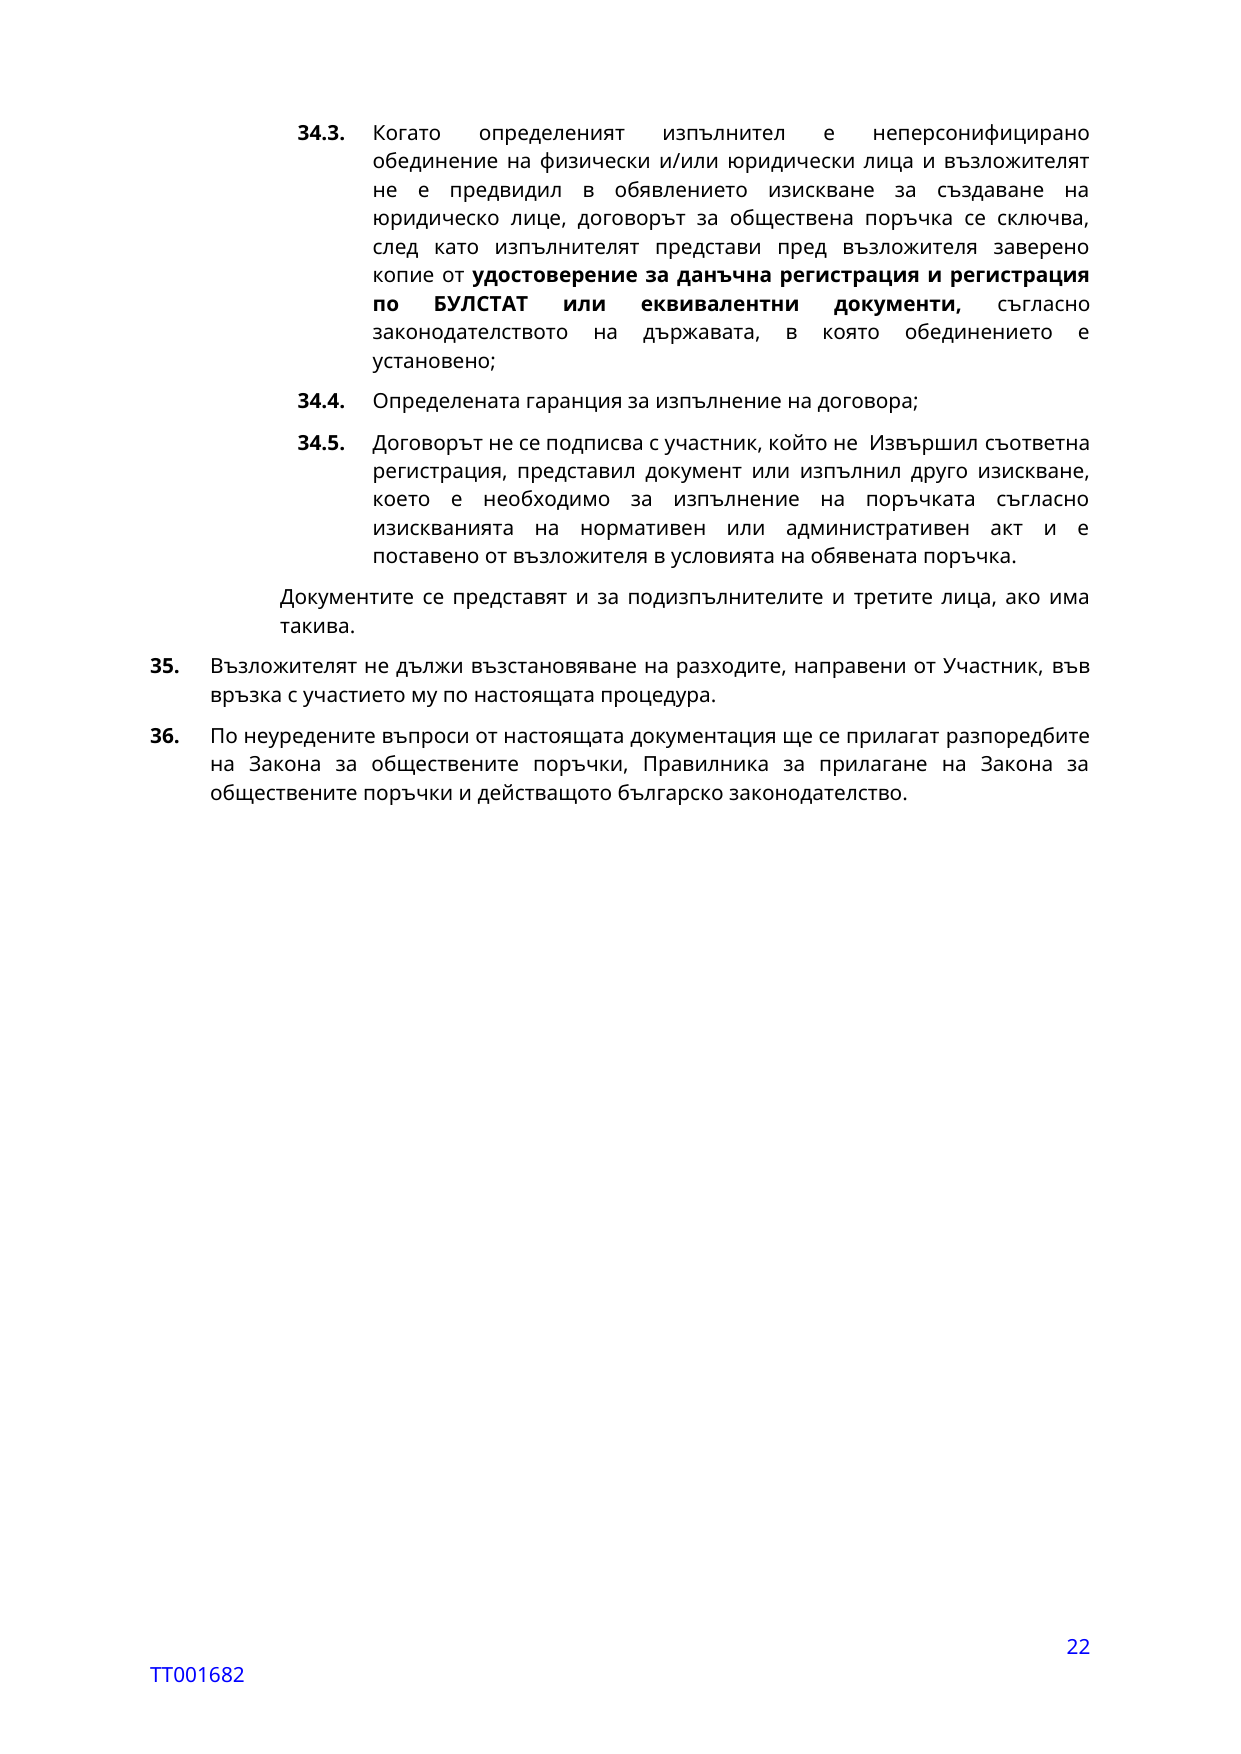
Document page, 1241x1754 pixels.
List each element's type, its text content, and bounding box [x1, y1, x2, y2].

list Определената гаранция за изпълнение на договора; [297, 387, 1090, 415]
list Възложителят не дължи възстановяване на разходите, направени от Участник, във връзка с участието му по настоящата процедура. [150, 652, 1090, 708]
list Когато определеният изпълнител е неперсонифицирано обединение на физически и/или юридически лица и възложителят не е предвидил в обявлението изискване за създаване на юридическо лице, договорът за обществена поръчка се сключва, след като изпълнителят представи пред възложителя заверено копие от удостоверение за данъчна регистрация и регистрация по БУЛСТАТ или еквивалентни документи, съгласно законодателството на държавата, в която обединението е установено; [297, 118, 1090, 374]
list По неуредените въпроси от настоящата документация ще се прилагат разпоредбите на Закона за обществените поръчки, Правилника за прилагане на Закона за обществените поръчки и действащото българско законодателство. [150, 721, 1090, 806]
list Договорът не се подписва с участник, който не Извършил съответна регистрация, представил документ или изпълнил друго изискване, което е необходимо за изпълнение на поръчката съгласно изискванията на нормативен или административен акт и е поставено от възложителя в условията на обявената поръчка. [297, 428, 1090, 570]
text Документите се представят и за подизпълнителите и третите лица, ако има такива. [280, 582, 1090, 639]
